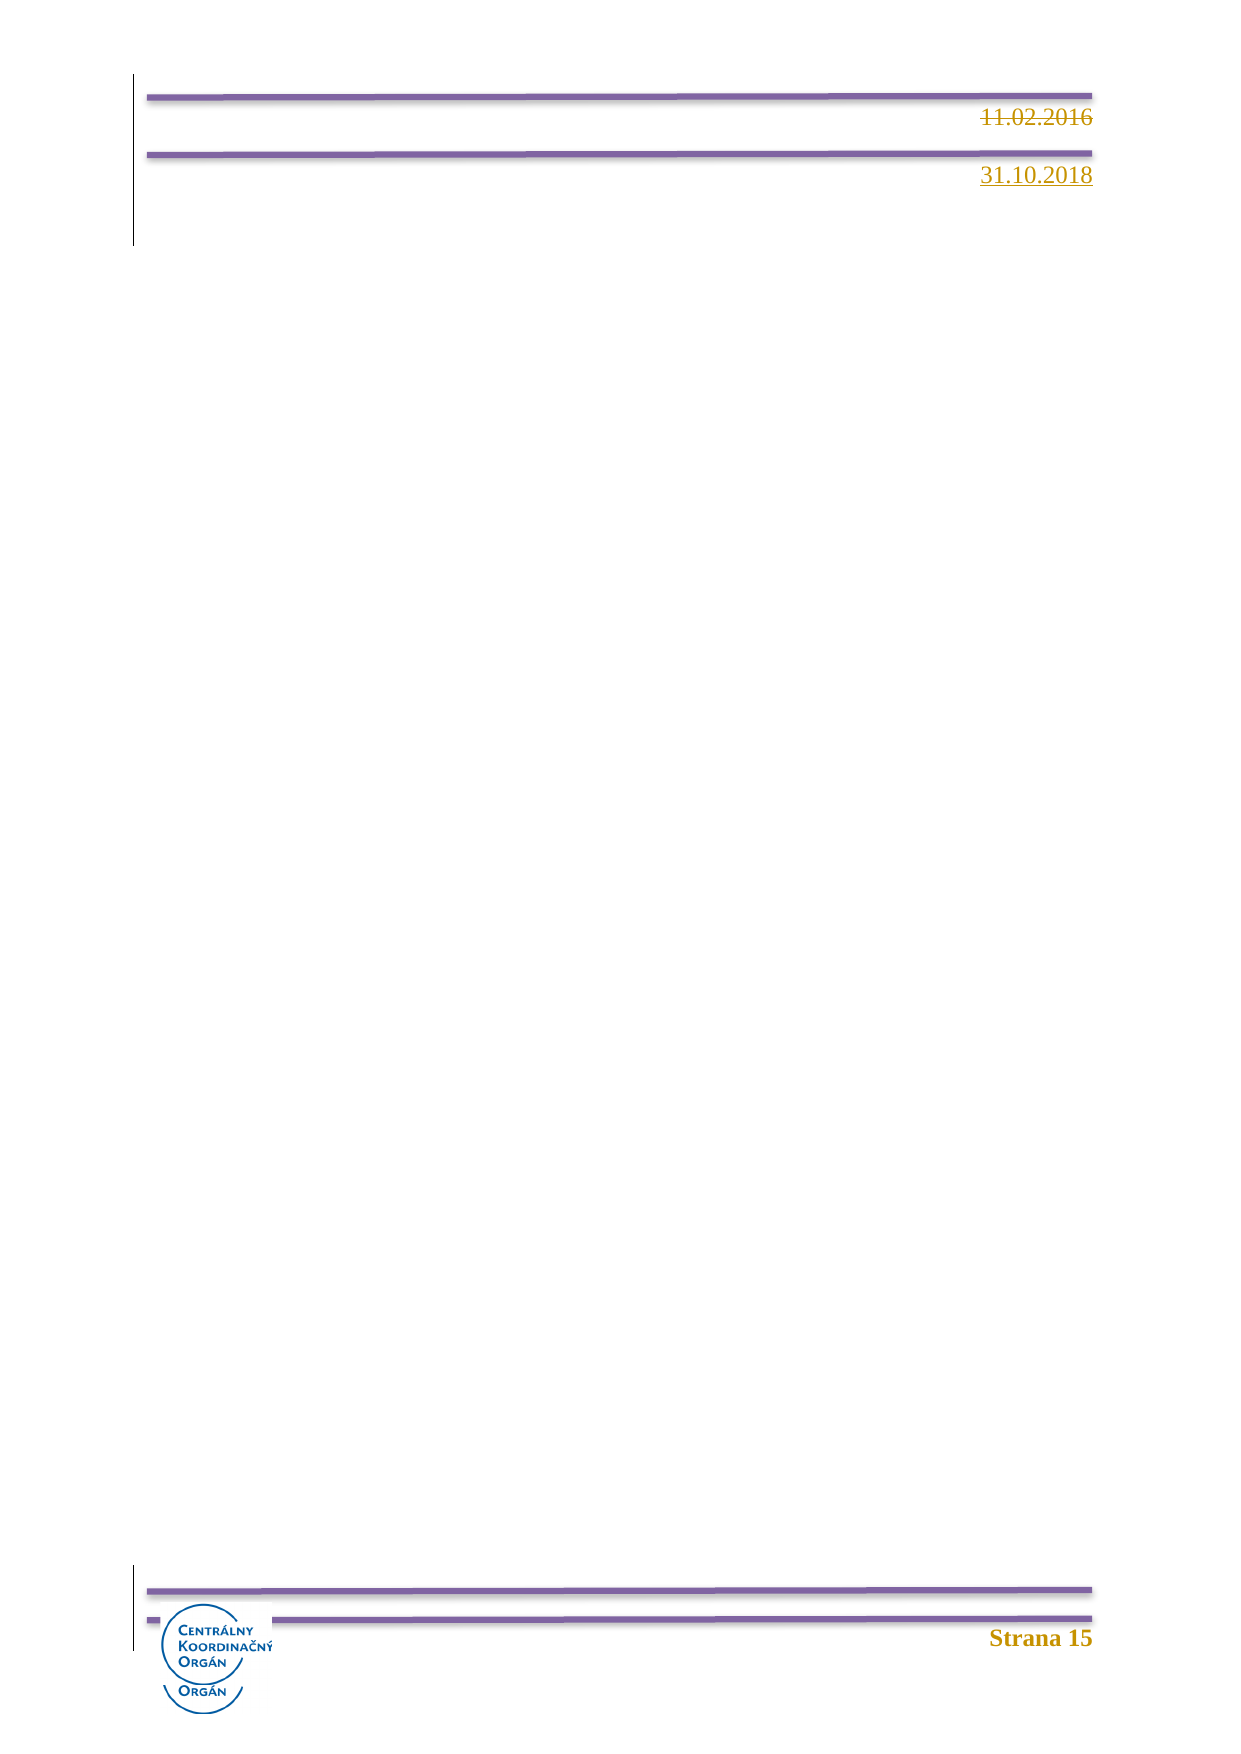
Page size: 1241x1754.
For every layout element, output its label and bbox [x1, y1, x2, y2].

picture [159, 1602, 272, 1713]
